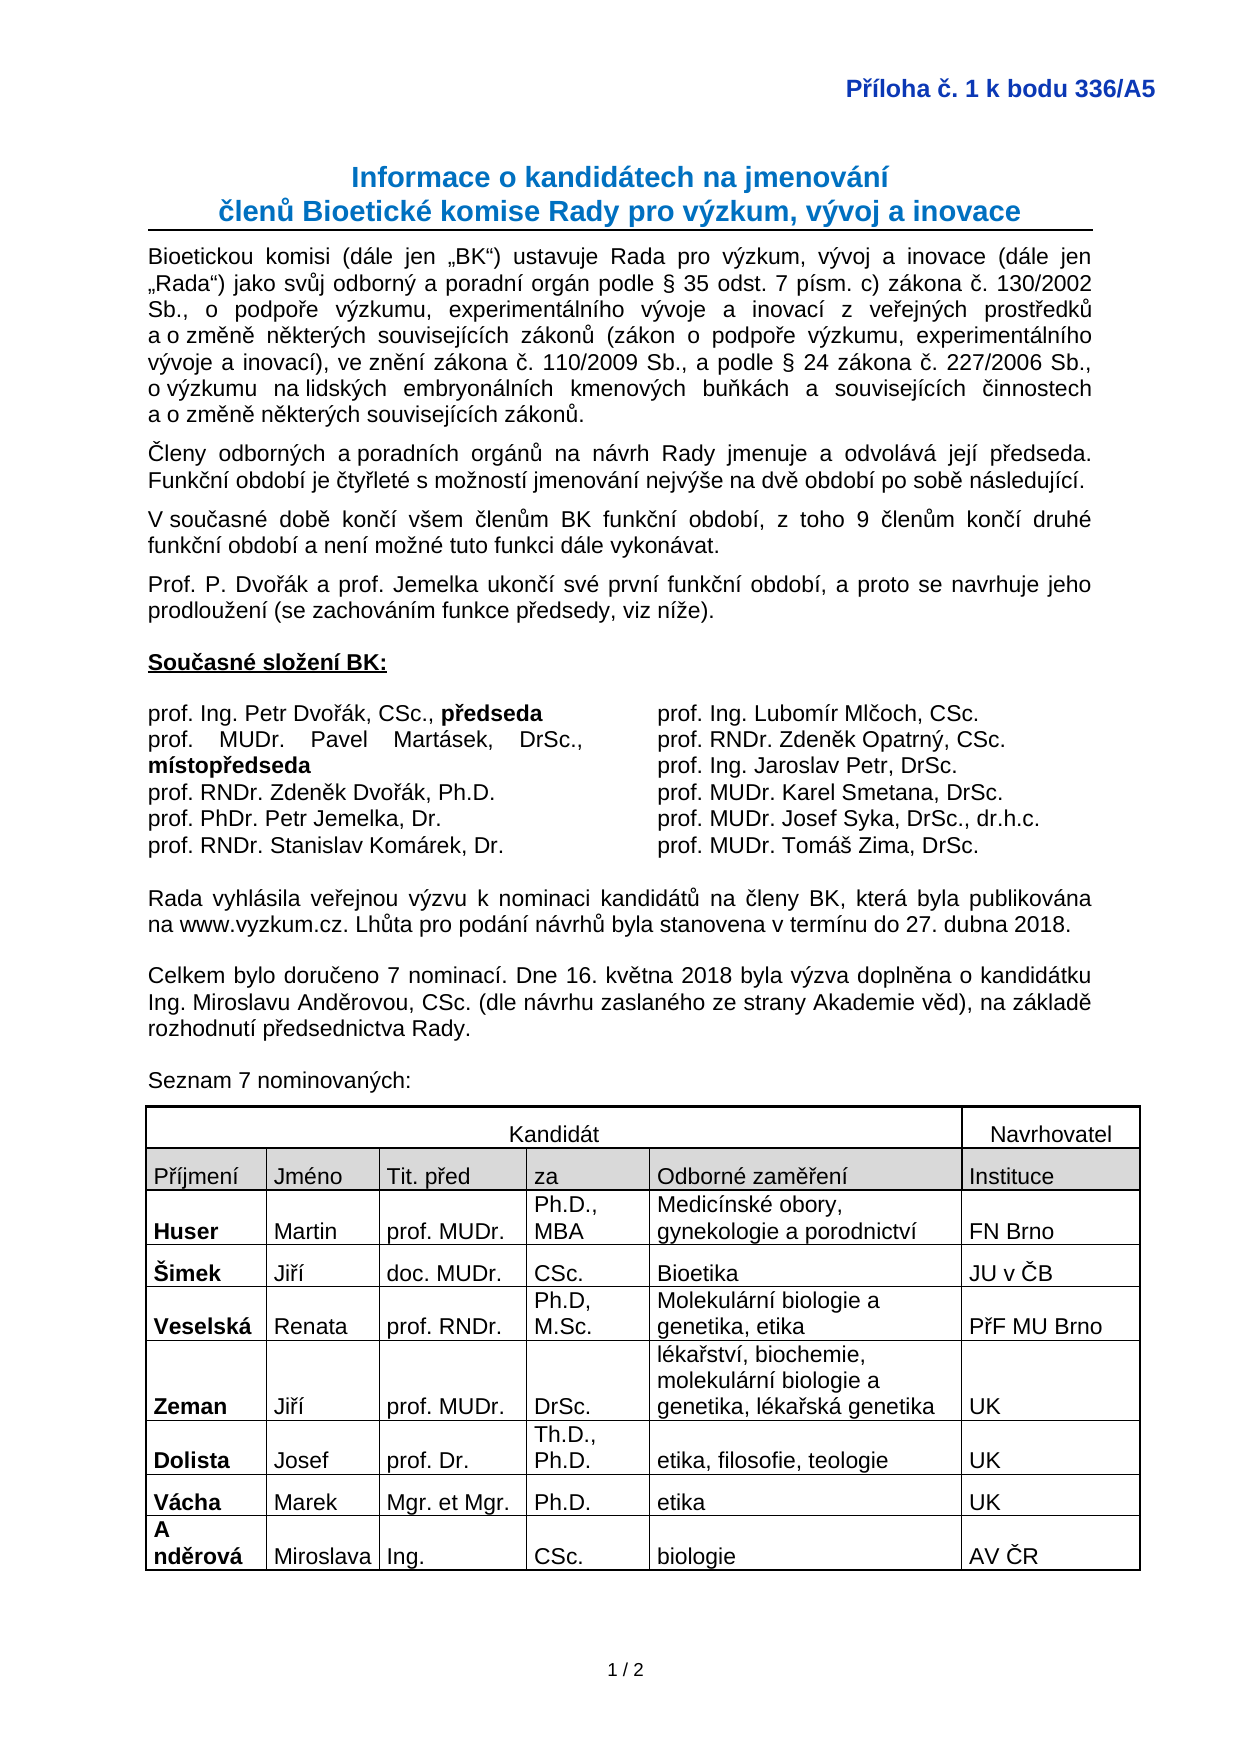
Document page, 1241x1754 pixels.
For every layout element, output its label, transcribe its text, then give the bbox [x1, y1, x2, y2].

table_cell DrSc. [527, 1341, 649, 1420]
table_cell biologie [650, 1516, 961, 1569]
table_cell Tit. před [380, 1149, 526, 1189]
text prof. Ing. Lubomír Mlčoch, CSc. [657, 700, 1093, 726]
table_cell FN Brno [962, 1191, 1139, 1244]
text prof. MUDr. Karel Smetana, DrSc. [657, 779, 1093, 805]
text prof. PhDr. Petr Jemelka, Dr. [148, 805, 583, 832]
text prof. RNDr. Stanislav Komárek, Dr. [148, 832, 583, 858]
table_cell doc. MUDr. [380, 1245, 526, 1286]
table_cell CSc. [527, 1516, 649, 1569]
text Prof. P. Dvořák a prof. Jemelka ukončí své první funkční období, a proto se navrhuje jeho prodloužení (se zachováním funkce předsedy, viz níže). [148, 571, 1093, 623]
text Současné složení BK: [148, 648, 1093, 675]
table_cell Vácha [147, 1475, 266, 1515]
table_cell Marek [267, 1475, 379, 1515]
table_cell za [527, 1149, 649, 1189]
text Rada vyhlásila veřejnou výzvu k nominaci kandidátů na členy BK, která byla publikována na www.vyzkum.cz. Lhůta pro podání návrhů byla stanovena v termínu do 27. dubna 2018. [148, 885, 1093, 937]
table_cell UK [962, 1475, 1139, 1515]
text V současné době končí všem členům BK funkční období, z toho 9 členům končí druhé funkční období a není možné tuto funkci dále vykonávat. [148, 506, 1093, 558]
table_cell Mgr. et Mgr. [380, 1475, 526, 1515]
table_cell UK [962, 1341, 1139, 1420]
text prof. MUDr. Pavel Martásek, DrSc., místopředseda [148, 726, 583, 779]
table_cell prof. Dr. [380, 1421, 526, 1473]
text prof. MUDr. Josef Syka, DrSc., dr.h.c. [657, 805, 1093, 832]
table_cell Dolista [147, 1421, 266, 1473]
table_cell CSc. [527, 1245, 649, 1286]
table_cell Anděrová [147, 1516, 266, 1569]
table_cell Instituce [963, 1149, 1139, 1189]
table_cell UK [962, 1421, 1139, 1473]
table_cell prof. MUDr. [380, 1341, 526, 1420]
table_cell lékařství, biochemie, molekulární biologie a genetika, lékařská genetika [650, 1341, 961, 1420]
table_cell Veselská [147, 1287, 266, 1339]
table_cell Zeman [147, 1341, 266, 1420]
table_cell etika [650, 1475, 961, 1515]
table_cell Jméno [267, 1149, 379, 1189]
text členů Bioetické komise Rady pro výzkum, vývoj a inovace [148, 194, 1093, 229]
text prof. MUDr. Tomáš Zima, DrSc. [657, 832, 1093, 858]
table_cell Josef [267, 1421, 379, 1473]
text prof. Ing. Jaroslav Petr, DrSc. [657, 752, 1093, 779]
table_cell JU v ČB [962, 1245, 1139, 1286]
text prof. Ing. Petr Dvořák, CSc., předseda [148, 700, 583, 726]
table_cell Šimek [147, 1245, 266, 1286]
table_cell Bioetika [650, 1245, 961, 1286]
table_cell PřF MU Brno [962, 1287, 1139, 1339]
table_cell Th.D., Ph.D. [527, 1421, 649, 1473]
text prof. RNDr. Zdeněk Dvořák, Ph.D. [148, 779, 583, 805]
table_cell Příjmení [147, 1149, 266, 1189]
text Členy odborných a poradních orgánů na návrh Rady jmenuje a odvolává její předseda. Funkční období je čtyřleté s možností jmenování nejvýše na dvě období po sobě následující. [148, 440, 1093, 493]
table_cell Jiří [267, 1341, 379, 1420]
table_cell Ing. [380, 1516, 526, 1569]
table_cell prof. MUDr. [380, 1191, 526, 1244]
table_cell AV ČR [962, 1516, 1139, 1569]
table_cell Renata [267, 1287, 379, 1339]
text Seznam 7 nominovaných: [148, 1067, 1093, 1093]
table_cell Ph.D, M.Sc. [527, 1287, 649, 1339]
table_cell Ph.D. [527, 1475, 649, 1515]
text Informace o kandidátech na jmenování [148, 160, 1093, 194]
table_cell Miroslava [267, 1516, 379, 1569]
table_cell Molekulární biologie a genetika, etika [650, 1287, 961, 1339]
table_cell Medicínské obory, gynekologie a porodnictví [650, 1191, 961, 1244]
table_header Navrhovatel [963, 1108, 1139, 1147]
table_cell Ph.D., MBA [527, 1191, 649, 1244]
table_cell etika, filosofie, teologie [650, 1421, 961, 1473]
table_header Kandidát [147, 1108, 961, 1147]
text Bioetickou komisi (dále jen „BK“) ustavuje Rada pro výzkum, vývoj a inovace (dále jen „Rada“) jako svůj odborný a poradní orgán podle § 35 odst. 7 písm. c) zákona č. 130/2002 Sb., o podpoře výzkumu, experimentálního vývoje a inovací z veřejných prostředků a o změně některých souvisejících zákonů (zákon o podpoře výzkumu, experimentálního vývoje a inovací), ve znění zákona č. 110/2009 Sb., a podle § 24 zákona č. 227/2006 Sb., o výzkumu na lidských embryonálních kmenových buňkách a souvisejících činnostech a o změně některých souvisejících zákonů. [148, 243, 1093, 428]
table_cell Martin [267, 1191, 379, 1244]
table_cell prof. RNDr. [380, 1287, 526, 1339]
table_cell Jiří [267, 1245, 379, 1286]
text prof. RNDr. Zdeněk Opatrný, CSc. [657, 726, 1093, 752]
text Celkem bylo doručeno 7 nominací. Dne 16. května 2018 byla výzva doplněna o kandidátku Ing. Miroslavu Anděrovou, CSc. (dle návrhu zaslaného ze strany Akademie věd), na základě rozhodnutí předsednictva Rady. [148, 962, 1093, 1042]
table_cell Huser [147, 1191, 266, 1244]
table_cell Odborné zaměření [650, 1149, 961, 1189]
